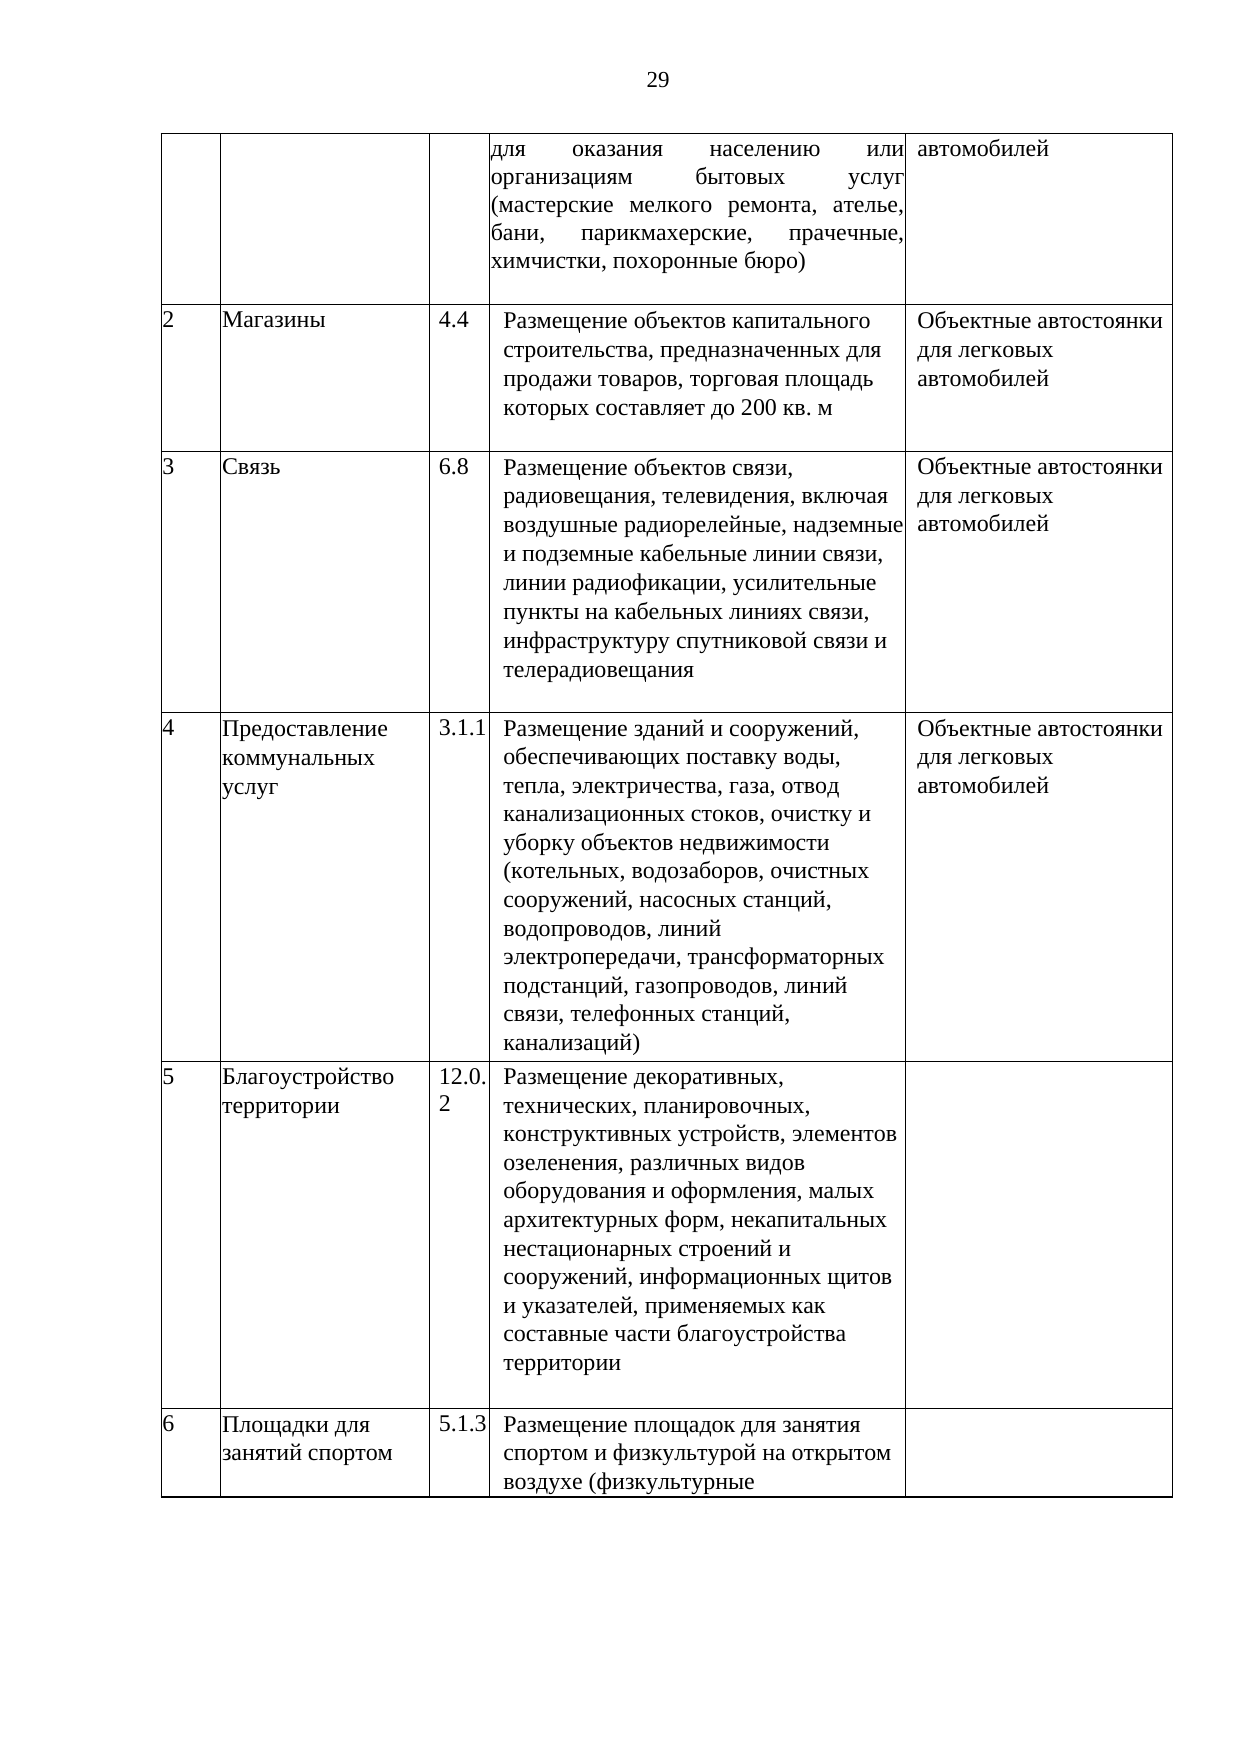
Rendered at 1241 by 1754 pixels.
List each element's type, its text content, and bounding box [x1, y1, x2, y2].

table_cell 12.0.2 [430, 1062, 489, 1408]
table_cell Объектные автостоянки для легковых автомобилей [906, 305, 1172, 451]
table_cell [906, 1062, 1172, 1408]
table_cell Размещение декоративных, технических, планировочных, конструктивных устройств, элементов озеленения, различных видов оборудования и оформления, малых архитектурных форм, некапитальных нестационарных строений и сооружений, информационных щитов и указателей, применяемых как составные части благоустройства территории [490, 1062, 905, 1408]
table_cell 4 [162, 713, 220, 1061]
table_cell Связь [221, 452, 429, 712]
table_cell Магазины [221, 305, 429, 451]
table_cell 5 [162, 1062, 220, 1408]
table_cell 3 [162, 452, 220, 712]
table_cell 4.4 [430, 305, 489, 451]
table_cell 5.1.3 [430, 1409, 489, 1496]
table_cell 6 [162, 1409, 220, 1496]
table_cell для оказания населению или организациям бытовых услуг (мастерские мелкого ремонта, ателье, бани, парикмахерские, прачечные, химчистки, похоронные бюро) [490, 134, 905, 304]
table_cell 6.8 [430, 452, 489, 712]
table_cell Благоустройство территории [221, 1062, 429, 1408]
table_cell Объектные автостоянки для легковых автомобилей [906, 713, 1172, 1061]
table_cell [162, 134, 220, 304]
table_cell 3.1.1 [430, 713, 489, 1061]
table_cell [221, 134, 429, 304]
table_cell Площадки для занятий спортом [221, 1409, 429, 1496]
table_cell Размещение объектов капитального строительства, предназначенных для продажи товаров, торговая площадь которых составляет до 200 кв. м [490, 305, 905, 451]
table_cell [906, 1409, 1172, 1496]
table_cell 2 [162, 305, 220, 451]
table_cell Объектные автостоянки для легковых автомобилей [906, 452, 1172, 712]
table_cell автомобилей [906, 134, 1172, 304]
table_cell Размещение площадок для занятия спортом и физкультурой на открытом воздухе (физкультурные [490, 1409, 905, 1496]
table_cell Размещение зданий и сооружений, обеспечивающих поставку воды, тепла, электричества, газа, отвод канализационных стоков, очистку и уборку объектов недвижимости (котельных, водозаборов, очистных сооружений, насосных станций, водопроводов, линий электропередачи, трансформаторных подстанций, газопроводов, линий связи, телефонных станций, канализаций) [490, 713, 905, 1061]
table_cell [430, 134, 489, 304]
table_cell Размещение объектов связи, радиовещания, телевидения, включая воздушные радиорелейные, надземные и подземные кабельные линии связи, линии радиофикации, усилительные пункты на кабельных линиях связи, инфраструктуру спутниковой связи и телерадиовещания [490, 452, 905, 712]
table_cell Предоставление коммунальных услуг [221, 713, 429, 1061]
